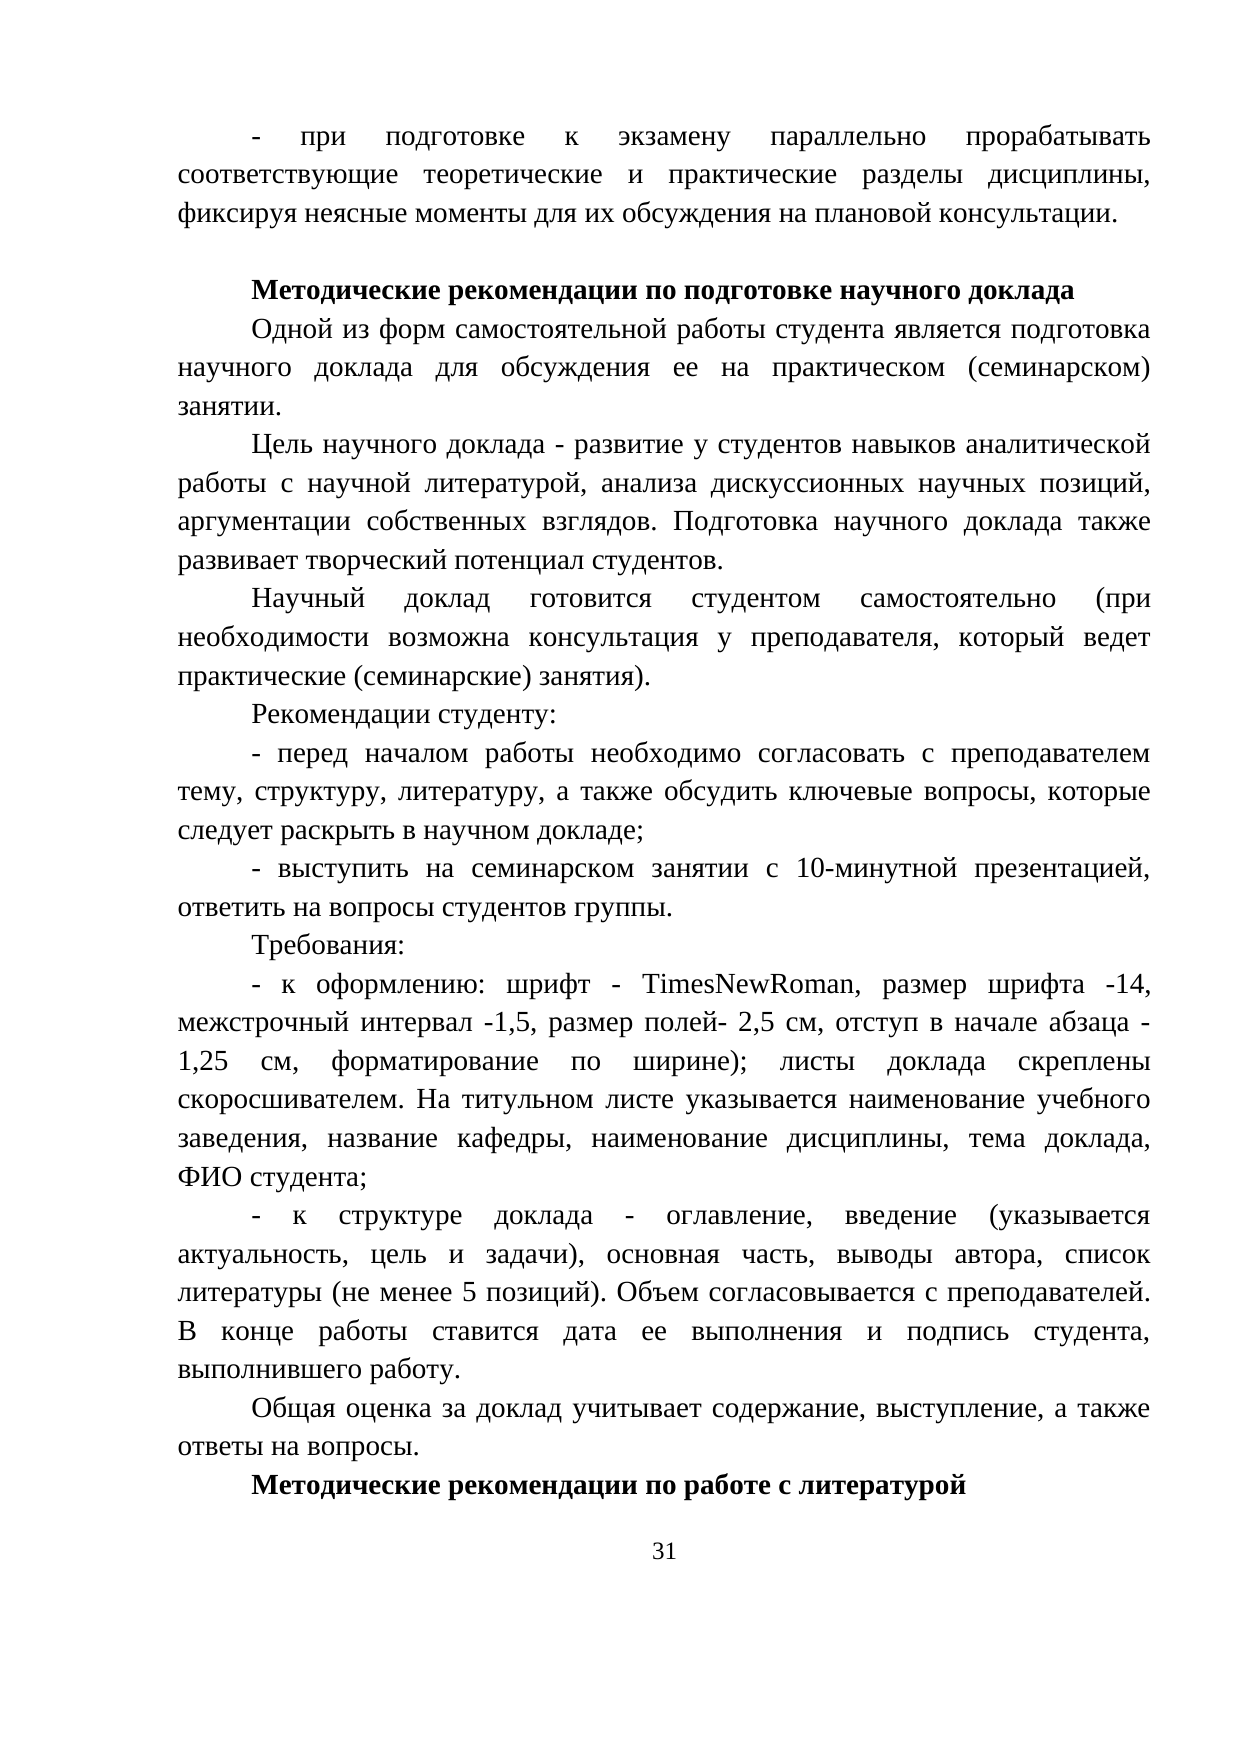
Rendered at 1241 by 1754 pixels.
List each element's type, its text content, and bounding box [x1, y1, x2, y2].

text - к оформлению: шрифт - TimesNewRoman, размер шрифта -14, межстрочный интервал -1,5, размер полей- 2,5 см, отступ в начале абзаца -1,25 см, форматирование по ширине); листы доклада скреплены скоросшивателем. На титульном листе указывается наименование учебного заведения, название кафедры, наименование дисциплины, тема доклада, ФИО студента; [177, 966, 1152, 1192]
text - к структуре доклада - оглавление, введение (указывается актуальность, цель и задачи), основная часть, выводы автора, список литературы (не менее 5 позиций). Объем согласовывается с преподавателей. В конце работы ставится дата ее выполнения и подпись студента, выполнившего работу. [177, 1197, 1152, 1385]
text Научный доклад готовится студентом самостоятельно (при необходимости возможна консультация у преподавателя, который ведет практические (семинарские) занятия). [177, 581, 1152, 691]
text Общая оценка за доклад учитывает содержание, выступление, а также ответы на вопросы. [177, 1390, 1152, 1462]
text Требования: [177, 927, 1152, 961]
text - выступить на семинарском занятии с 10-минутной презентацией, ответить на вопросы студентов группы. [177, 850, 1152, 922]
text Методические рекомендации по подготовке научного доклада [177, 272, 1152, 306]
text - перед началом работы необходимо согласовать с преподавателем тему, структуру, литературу, а также обсудить ключевые вопросы, которые следует раскрыть в научном докладе; [177, 735, 1152, 845]
text Рекомендации студенту: [177, 696, 1152, 730]
text Одной из форм самостоятельной работы студента является подготовка научного доклада для обсуждения ее на практическом (семинарском) занятии. [177, 311, 1152, 421]
text Цель научного доклада - развитие у студентов навыков аналитической работы с научной литературой, анализа дискуссионных научных позиций, аргументации собственных взглядов. Подготовка научного доклада также развивает творческий потенциал студентов. [177, 426, 1152, 576]
text Методические рекомендации по работе с литературой [177, 1467, 1152, 1501]
text - при подготовке к экзамену параллельно прорабатывать соответствующие теоретические и практические разделы дисциплины, фиксируя неясные моменты для их обсуждения на плановой консультации. [177, 118, 1152, 229]
